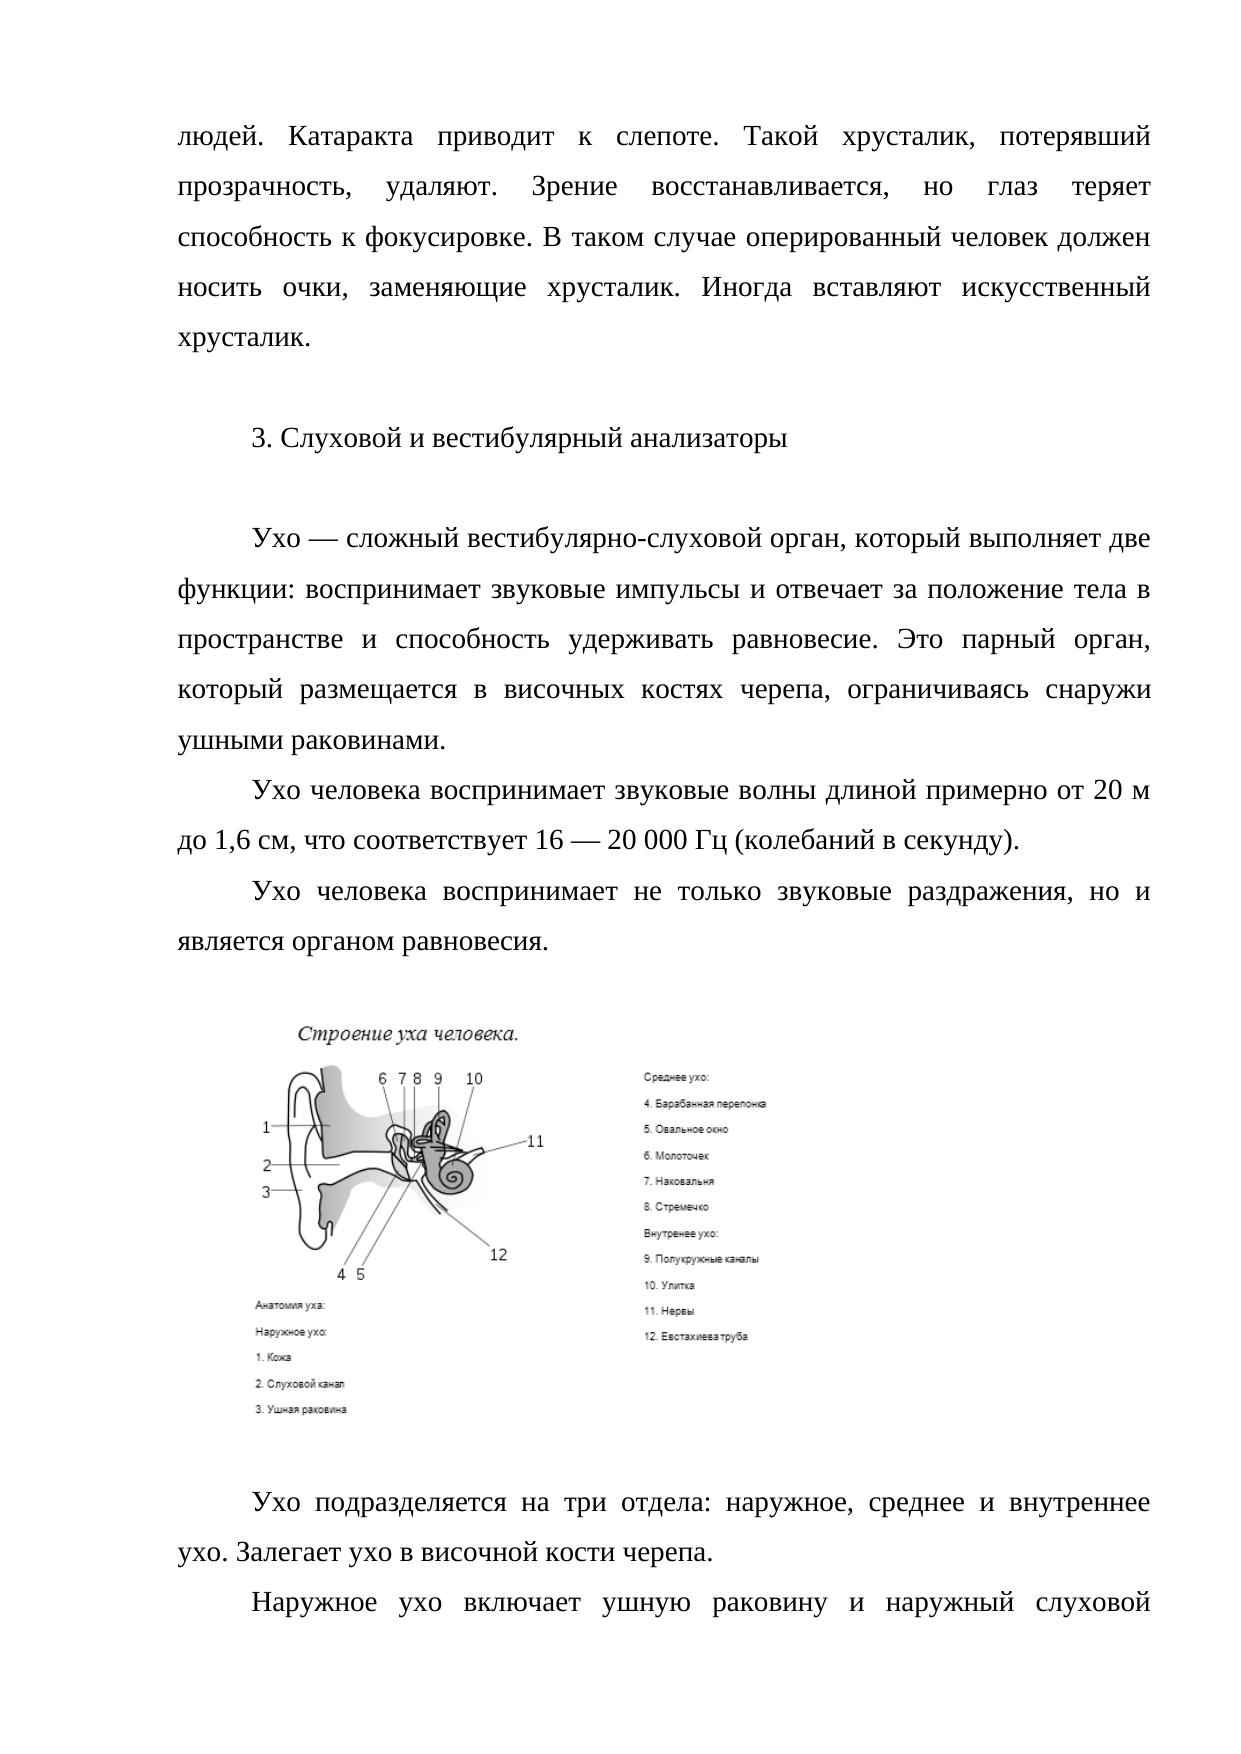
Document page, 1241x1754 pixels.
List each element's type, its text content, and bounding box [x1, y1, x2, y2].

text Ухо человека воспринимает звуковые волны длиной примерно от 20 м до 1,6 см, что соответствует 16 — 20 000 Гц (колебаний в секунду). [177, 772, 1152, 856]
text Ухо человека воспринимает не только звуковые раздражения, но и является органом равновесия. [177, 873, 1152, 957]
text Ухо — сложный вестибулярно-слуховой орган, который выполняет две функции: воспринимает звуковые импульсы и отвечает за положение тела в пространстве и способность удерживать равновесие. Это парный орган, который размещается в височных костях черепа, ограничиваясь снаружи ушными раковинами. [177, 521, 1152, 755]
picture [251, 1023, 778, 1419]
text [177, 118, 1152, 353]
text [177, 1584, 1152, 1618]
text Ухо подразделяется на три отдела: наружное, среднее и внутреннее ухо. Залегает ухо в височной кости черепа. [177, 1484, 1152, 1568]
text 3. Слуховой и вестибулярный анализаторы [177, 420, 1152, 453]
